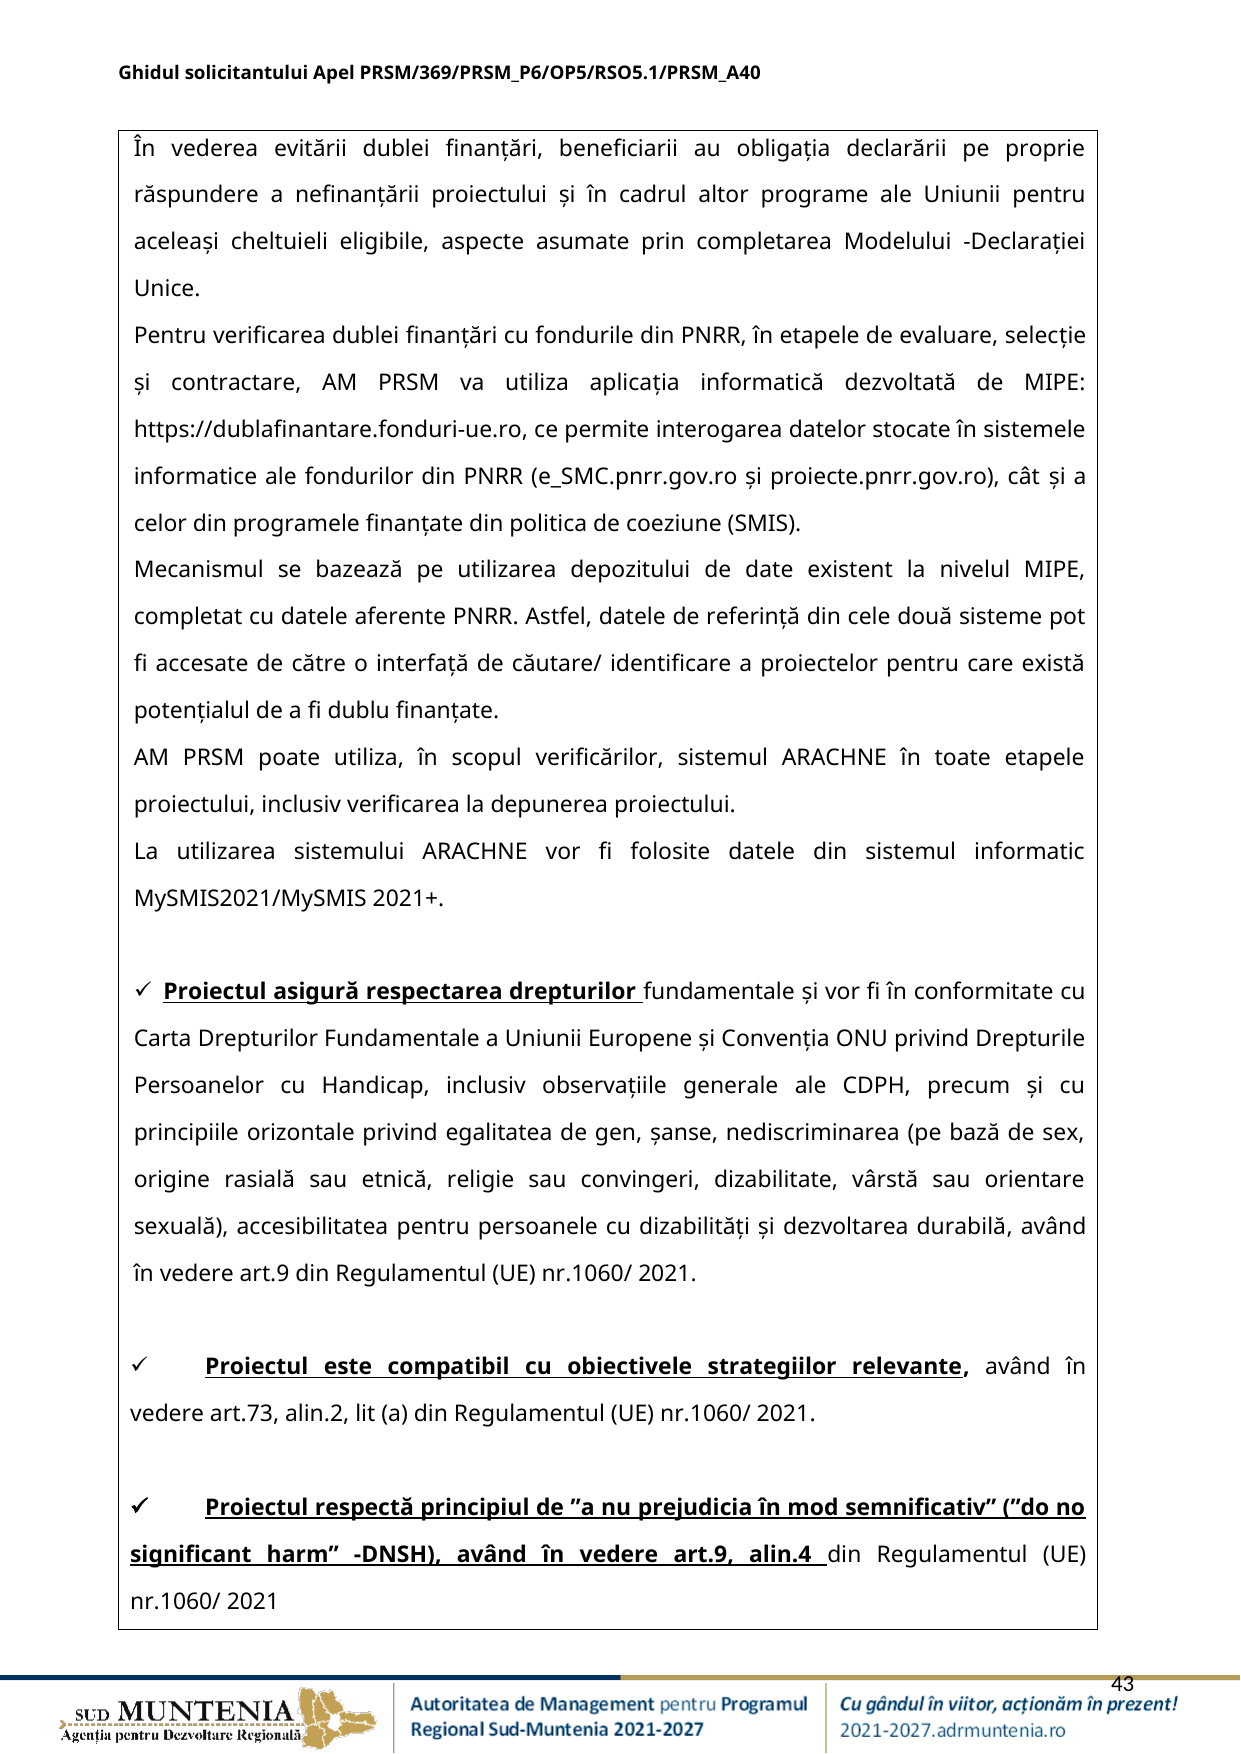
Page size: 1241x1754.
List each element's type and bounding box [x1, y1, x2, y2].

table_header [119, 131, 1097, 1629]
picture [0, 1675, 1241, 1754]
